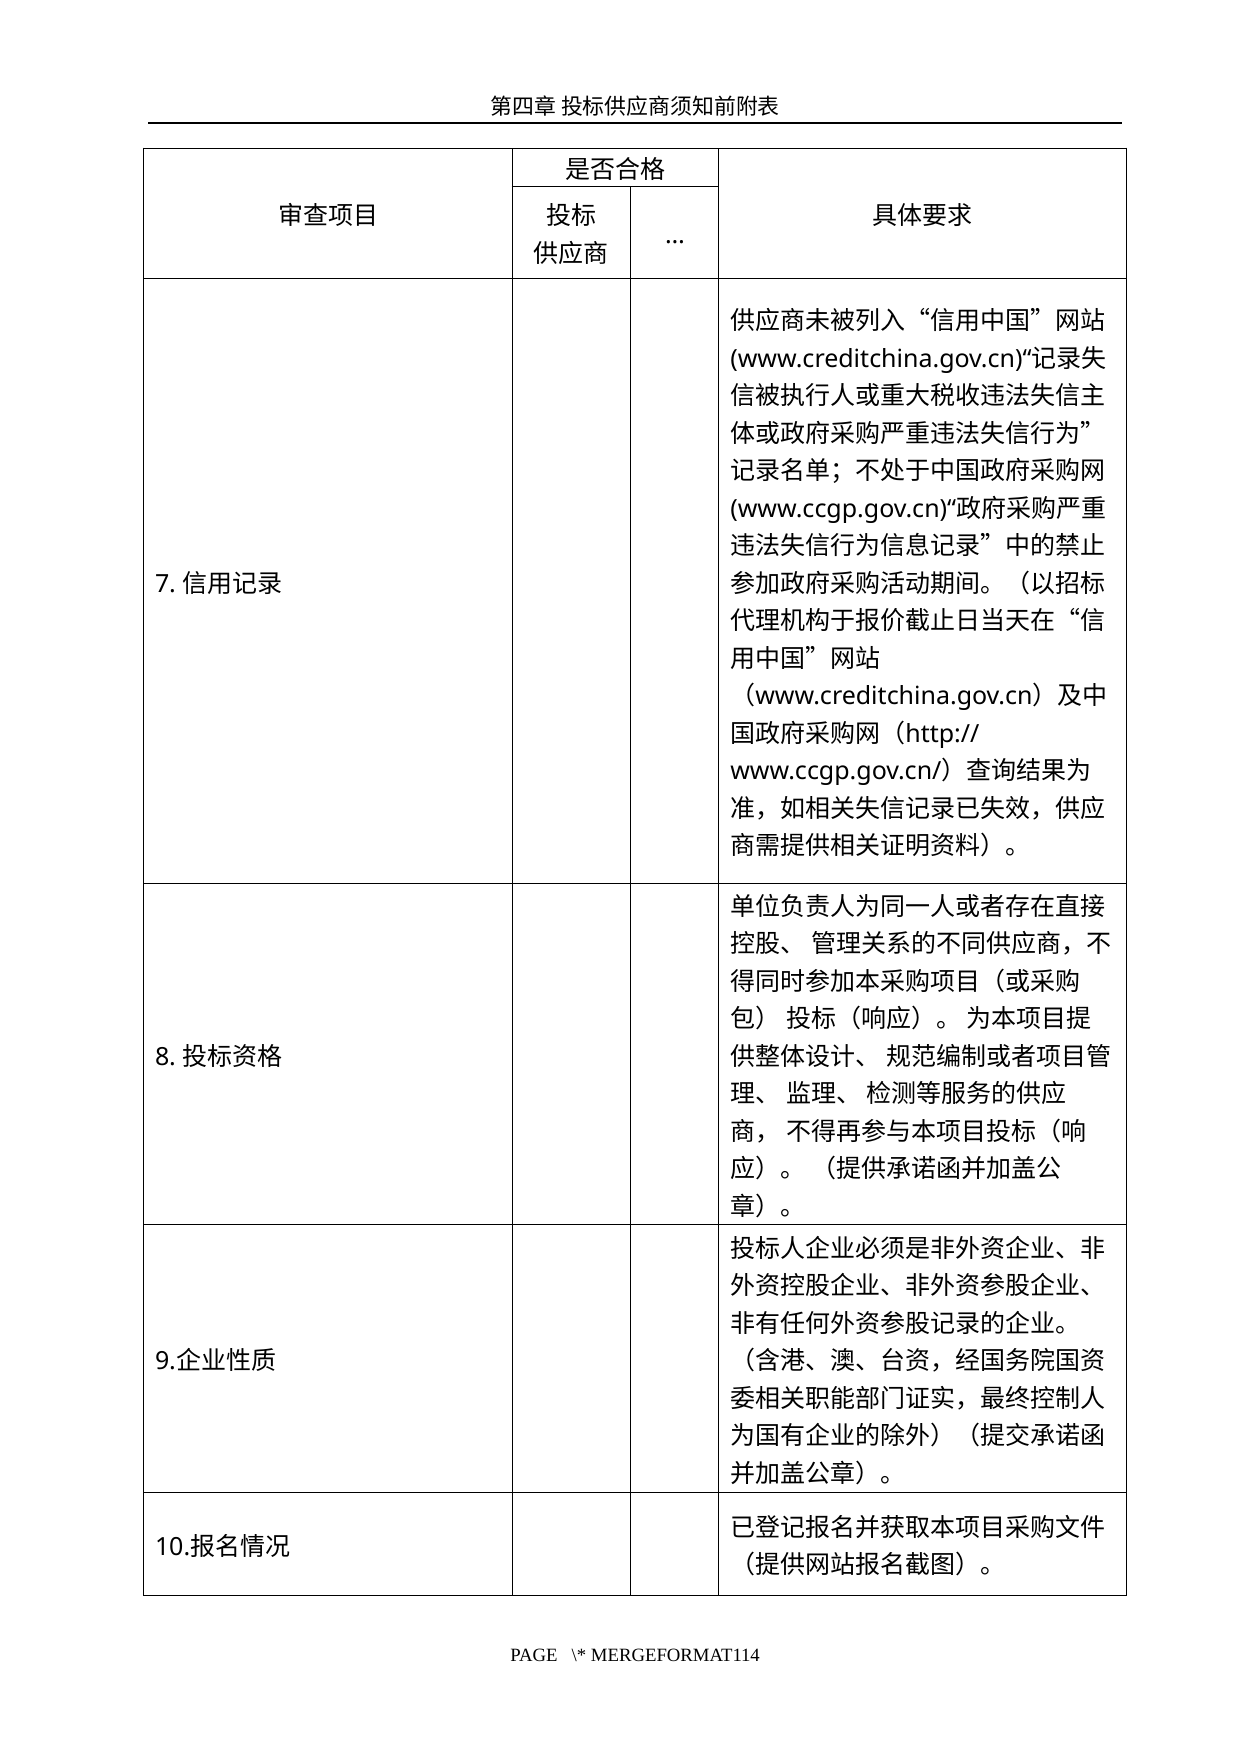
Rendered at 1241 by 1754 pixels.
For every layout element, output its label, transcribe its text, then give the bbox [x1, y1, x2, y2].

table_header 具体要求 [719, 149, 1126, 277]
table_cell 10.报名情况 [144, 1493, 512, 1595]
table_cell [631, 1225, 718, 1492]
table_cell [513, 884, 630, 1224]
table_cell [513, 1225, 630, 1492]
table_header 审查项目 [144, 149, 512, 277]
table_cell [631, 1493, 718, 1595]
table_cell 7. 信用记录 [144, 279, 512, 883]
table_cell … [631, 187, 718, 277]
table_cell [513, 279, 630, 883]
table_cell 单位负责人为同一人或者存在直接控股、 管理关系的不同供应商，不得同时参加本采购项目（或采购包） 投标（响应）。 为本项目提供整体设计、 规范编制或者项目管理、 监理、 检测等服务的供应商， 不得再参与本项目投标（响应）。 （提供承诺函并加盖公章）。 [719, 884, 1126, 1224]
table_cell 9.企业性质 [144, 1225, 512, 1492]
table_cell [631, 279, 718, 883]
table_header 是否合格 [513, 149, 718, 186]
table_cell 已登记报名并获取本项目采购文件（提供网站报名截图）。 [719, 1493, 1126, 1595]
table_cell 供应商未被列入“信用中国”网站(www.creditchina.gov.cn)“记录失信被执行人或重大税收违法失信主体或政府采购严重违法失信行为”记录名单；不处于中国政府采购网(www.ccgp.gov.cn)“政府采购严重违法失信行为信息记录”中的禁止参加政府采购活动期间。（以招标代理机构于报价截止日当天在“信用中国”网站（www.creditchina.gov.cn）及中国政府采购网（http://www.ccgp.gov.cn/）查询结果为准，如相关失信记录已失效，供应商需提供相关证明资料）。 [719, 279, 1126, 883]
table_cell 8. 投标资格 [144, 884, 512, 1224]
table_cell [631, 884, 718, 1224]
table_cell 投标人企业必须是非外资企业、非外资控股企业、非外资参股企业、非有任何外资参股记录的企业。（含港、澳、台资，经国务院国资委相关职能部门证实，最终控制人为国有企业的除外）（提交承诺函并加盖公章）。 [719, 1225, 1126, 1492]
table_cell 投标 供应商 [513, 187, 630, 277]
table_cell [513, 1493, 630, 1595]
